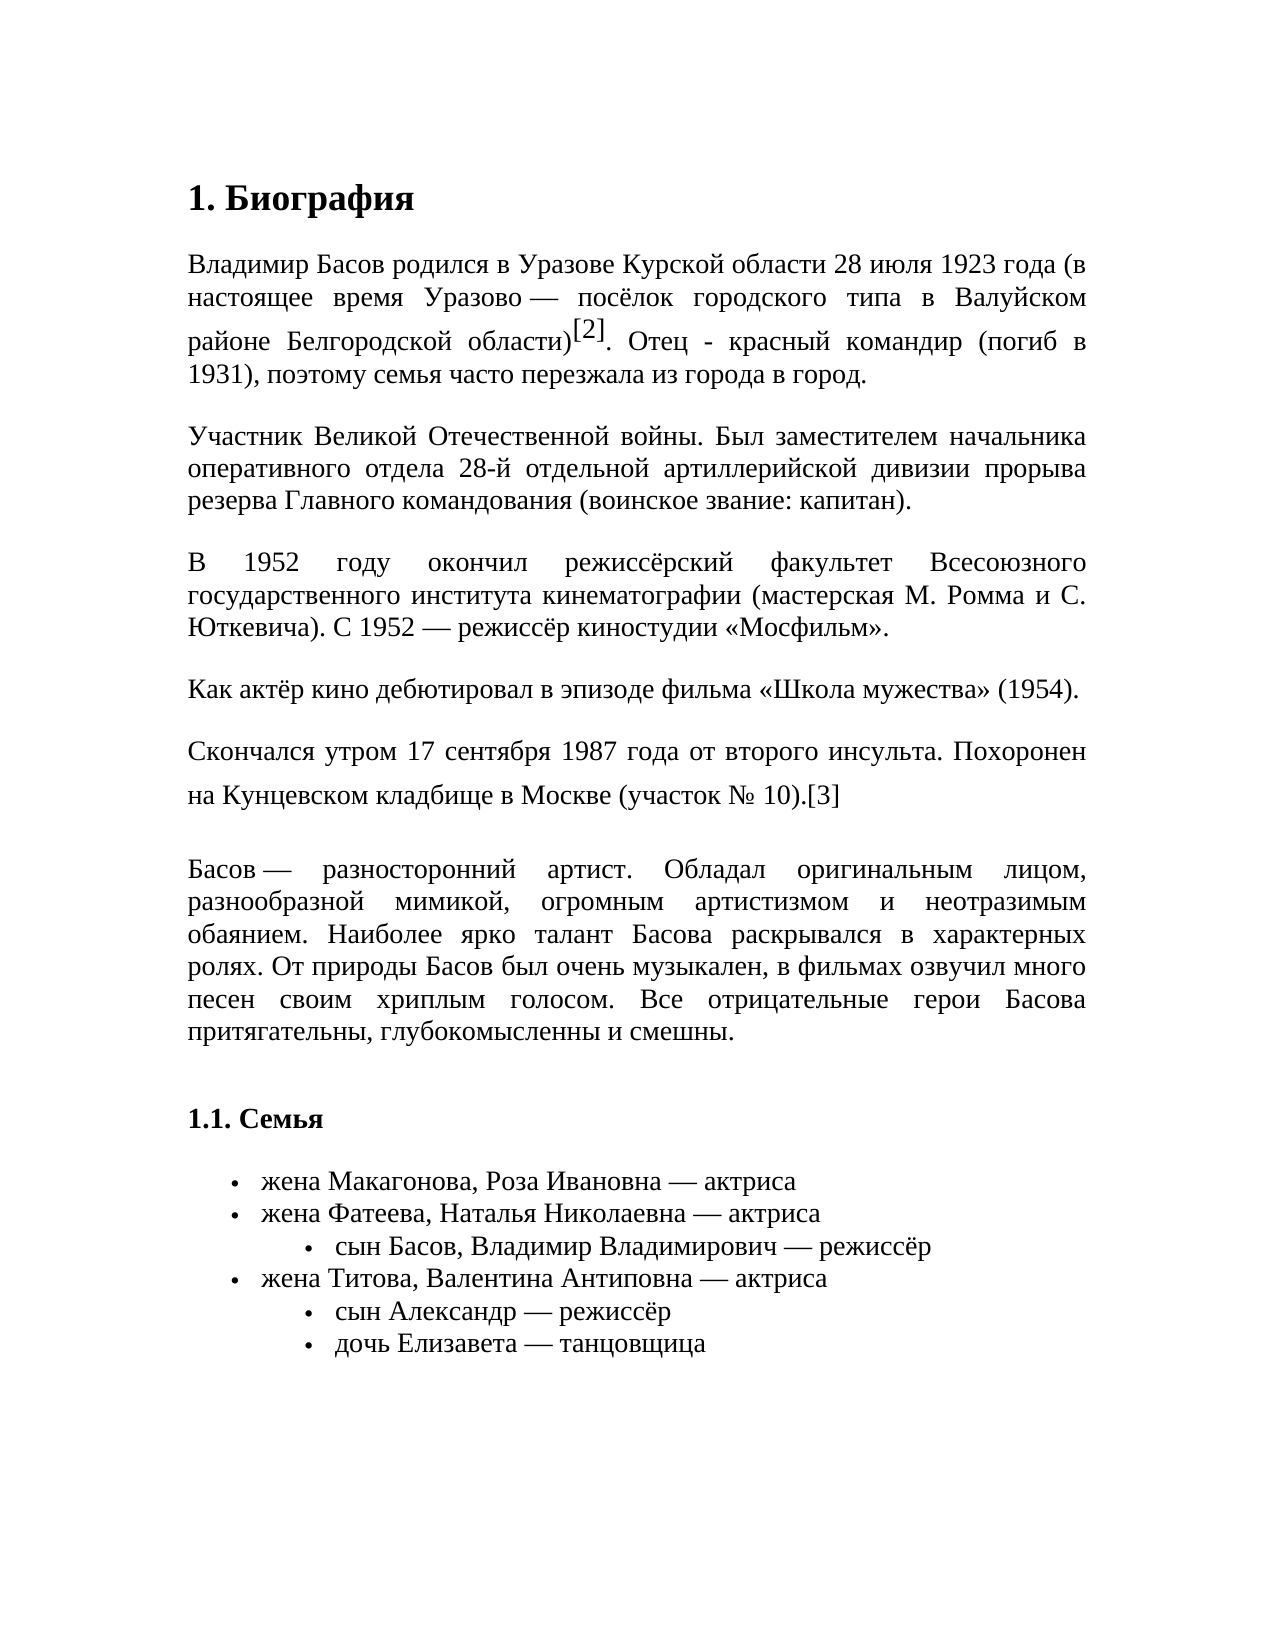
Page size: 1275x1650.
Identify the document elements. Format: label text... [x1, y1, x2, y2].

list жена Макагонова, Роза Ивановна — актриса [232, 1164, 1087, 1196]
text В 1952 году окончил режиссёрский факультет Всесоюзного государственного института кинематографии (мастерская М. Ромма и С. Юткевича). С 1952 — режиссёр киностудии «Мосфильм». [187, 545, 1087, 642]
list жена Титова, Валентина Антиповна — актриса [232, 1261, 1087, 1293]
list жена Фатеева, Наталья Николаевна — актриса [232, 1196, 1087, 1229]
text Как актёр кино дебютировал в эпизоде фильма «Школа мужества» (1954). [187, 672, 1087, 704]
list сын Басов, Владимир Владимирович — режиссёр [305, 1229, 1087, 1261]
list сын Александр — режиссёр [305, 1293, 1087, 1326]
text Басов — разносторонний артист. Обладал оригинальным лицом, разнообразной мимикой, огромным артистизмом и неотразимым обаянием. Наиболее ярко талант Басова раскрывался в характерных ролях. От природы Басов был очень музыкален, в фильмах озвучил много песен своим хриплым голосом. Все отрицательные герои Басова притягательны, глубокомысленны и смешны. [187, 852, 1087, 1046]
text Скончался утром 17 сентября 1987 года от второго инсульта. Похоронен на Кунцевском кладбище в Москве (участок № 10).[3] [187, 734, 1087, 823]
text Владимир Басов родился в Уразове Курской области 28 июля 1923 года (в настоящее время Уразово — посёлок городского типа в Валуйском районе Белгородской области)[2]. Отец - красный командир (погиб в 1931), поэтому семья часто перезжала из города в город. [187, 248, 1087, 389]
list 1. Биография [187, 175, 1087, 218]
list 1.1. Семья [187, 1101, 1087, 1134]
list дочь Елизавета — танцовщица [305, 1326, 1087, 1358]
text Участник Великой Отечественной войны. Был заместителем начальника оперативного отдела 28-й отдельной артиллерийской дивизии прорыва резерва Главного командования (воинское звание: капитан). [187, 419, 1087, 516]
